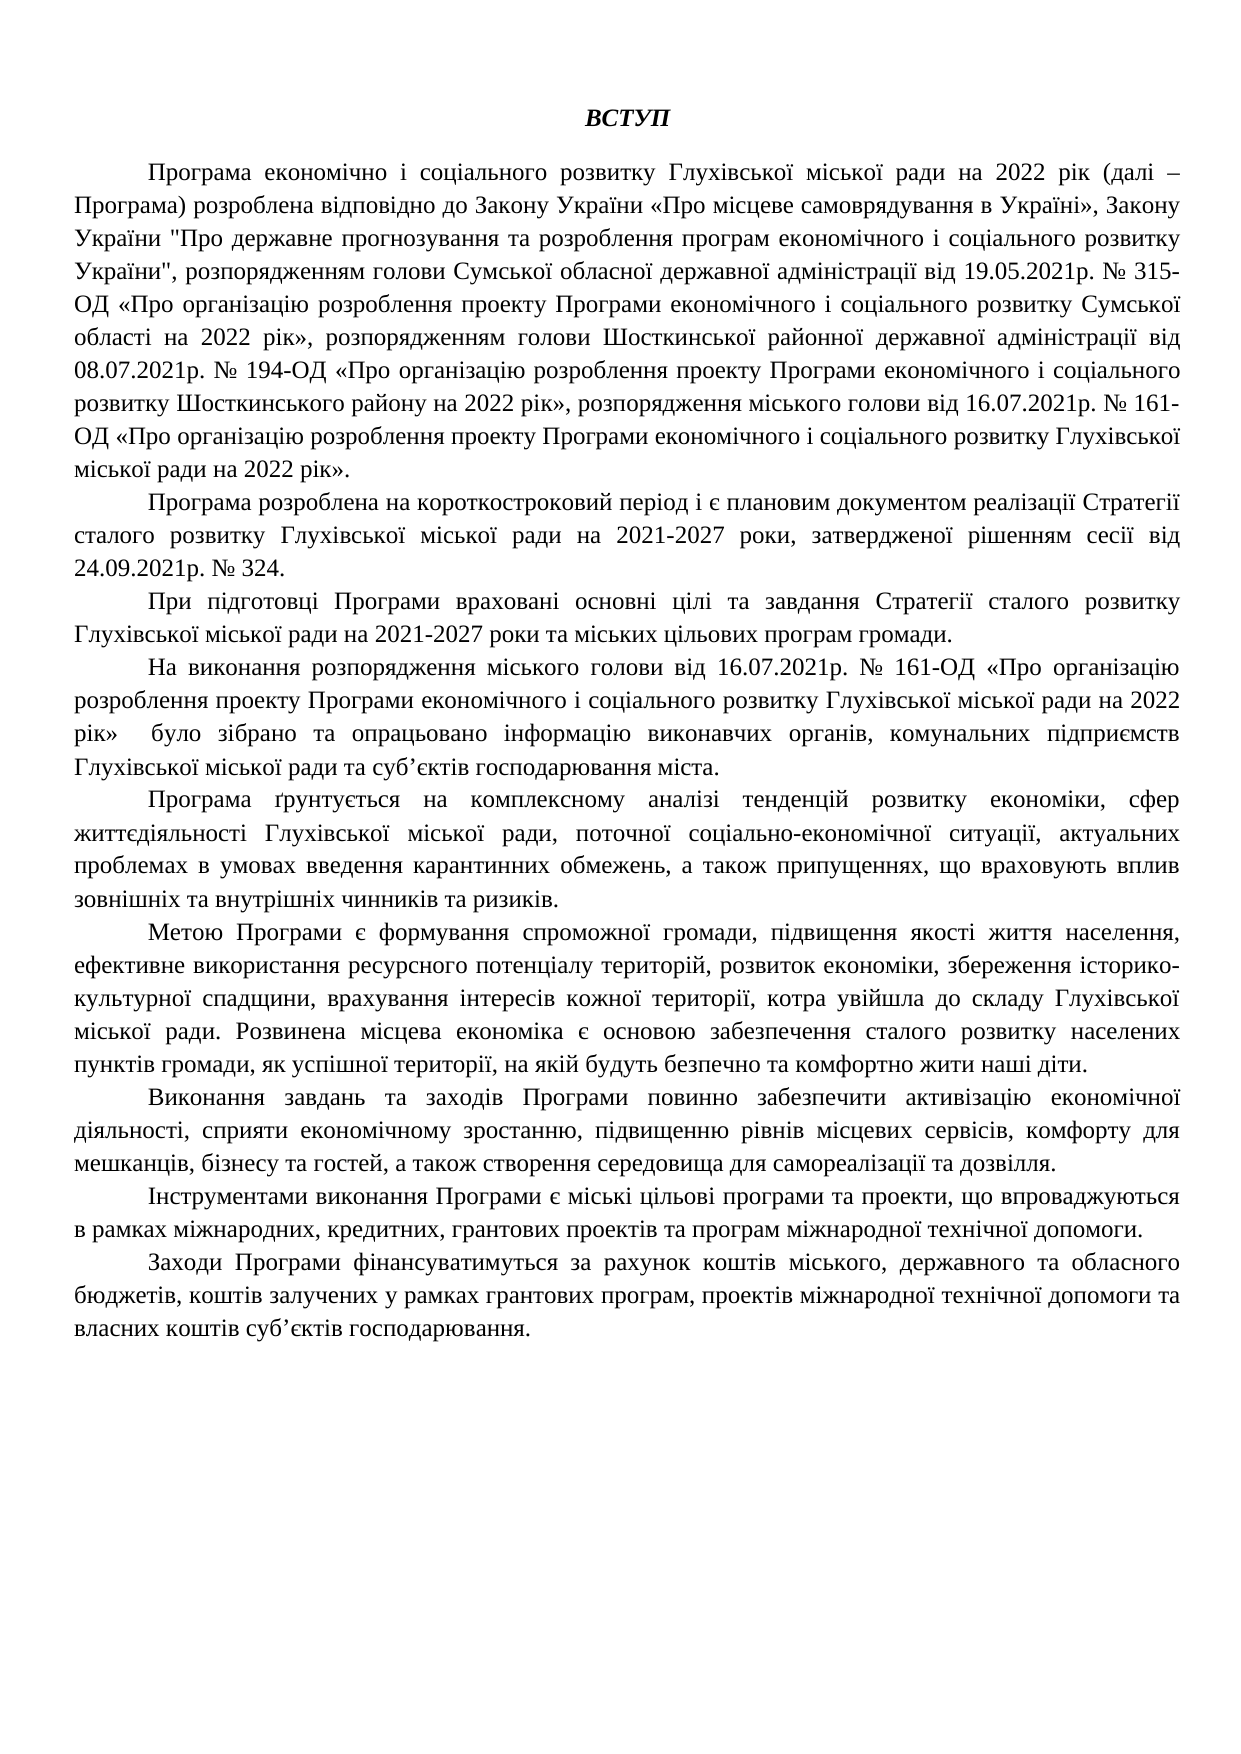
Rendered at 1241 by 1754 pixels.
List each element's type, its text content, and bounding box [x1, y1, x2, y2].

text Інструментами виконання Програми є міські цільові програми та проекти, що впроваджуються в рамках міжнародних, кредитних, грантових проектів та програм міжнародної технічної допомоги. [74, 1181, 1181, 1243]
text При підготовці Програми враховані основні цілі та завдання Стратегії сталого розвитку Глухівської міської ради на 2021-2027 роки та міських цільових програм громади. [74, 586, 1181, 648]
text Заходи Програми фінансуватимуться за рахунок коштів міського, державного та обласного бюджетів, коштів залучених у рамках грантових програм, проектів міжнародної технічної допомоги та власних коштів суб’єктів господарювання. [74, 1247, 1181, 1342]
text Програма розроблена на короткостроковий період і є плановим документом реалізації Стратегії сталого розвитку Глухівської міської ради на 2021-2027 роки, затвердженої рішенням сесії від 24.09.2021р. № 324. [74, 487, 1181, 582]
subtitle ВСТУП [74, 103, 1181, 132]
text Метою Програми є формування спроможної громади, підвищення якості життя населення, ефективне використання ресурсного потенціалу територій, розвиток економіки, збереження історико-культурної спадщини, врахування інтересів кожної території, котра увійшла до складу Глухівської міської ради. Розвинена місцева економіка є основою забезпечення сталого розвитку населених пунктів громади, як успішної території, на якій будуть безпечно та комфортно жити наші діти. [74, 917, 1181, 1077]
text Програма ґрунтується на комплексному аналізі тенденцій розвитку економіки, сфер життєдіяльності Глухівської міської ради, поточної соціально-економічної ситуації, актуальних проблемах в умовах введення карантинних обмежень, а також припущеннях, що враховують вплив зовнішніх та внутрішніх чинників та ризиків. [74, 784, 1181, 912]
text На виконання розпорядження міського голови від 16.07.2021р. № 161-ОД «Про організацію розроблення проекту Програми економічного і соціального розвитку Глухівської міської ради на 2022 рік» було зібрано та опрацьовано інформацію виконавчих органів, комунальних підприємств Глухівської міської ради та суб’єктів господарювання міста. [74, 652, 1181, 780]
text Виконання завдань та заходів Програми повинно забезпечити активізацію економічної діяльності, сприяти економічному зростанню, підвищенню рівнів місцевих сервісів, комфорту для мешканців, бізнесу та гостей, а також створення середовища для самореалізації та дозвілля. [74, 1082, 1181, 1177]
text Програма економічно і соціального розвитку Глухівської міської ради на 2022 рік (далі – Програма) розроблена відповідно до Закону України «Про місцеве самоврядування в Україні», Закону України "Про державне прогнозування та розроблення програм економічного і соціального розвитку України", розпорядженням голови Сумської обласної державної адміністрації від 19.05.2021р. № 315-ОД «Про організацію розроблення проекту Програми економічного і соціального розвитку Сумської області на 2022 рік», розпорядженням голови Шосткинської районної державної адміністрації від 08.07.2021р. № 194-ОД «Про організацію розроблення проекту Програми економічного і соціального розвитку Шосткинського району на 2022 рік», розпорядження міського голови від 16.07.2021р. № 161-ОД «Про організацію розроблення проекту Програми економічного і соціального розвитку Глухівської міської ради на 2022 рік». [74, 157, 1181, 483]
